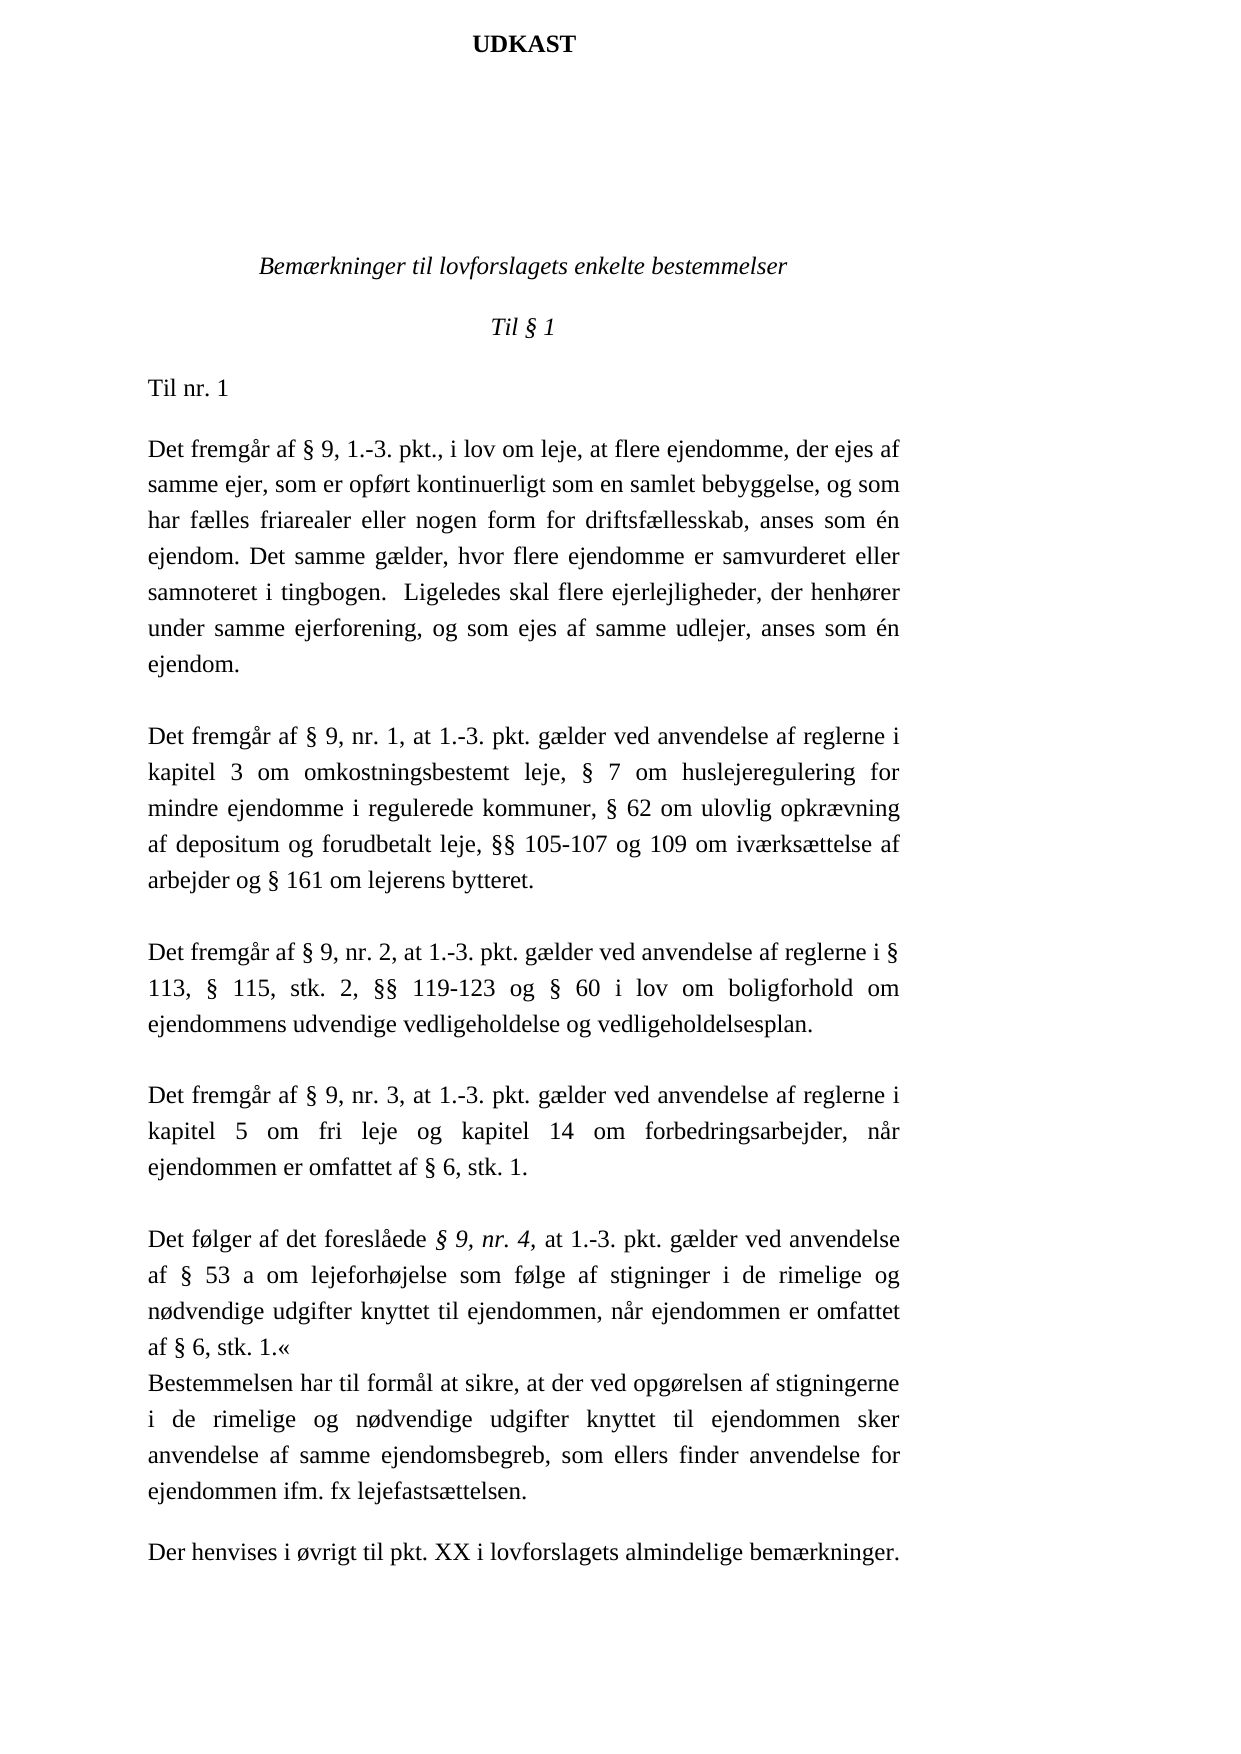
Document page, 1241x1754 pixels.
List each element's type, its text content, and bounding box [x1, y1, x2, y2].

text Til § 1 [148, 312, 901, 341]
text Det fremgår af § 9, nr. 3, at 1.-3. pkt. gælder ved anvendelse af reglerne i kapitel 5 om fri leje og kapitel 14 om forbedringsarbejder, når ejendommen er omfattet af § 6, stk. 1. [148, 1081, 901, 1181]
text Det følger af det foreslåede § 9, nr. 4, at 1.-3. pkt. gælder ved anvendelse af § 53 a om lejeforhøjelse som følge af stigninger i de rimelige og nødvendige udgifter knyttet til ejendommen, når ejendommen er omfattet af § 6, stk. 1.« [148, 1224, 901, 1361]
text Til nr. 1 [148, 373, 901, 401]
text Det fremgår af § 9, nr. 1, at 1.-3. pkt. gælder ved anvendelse af reglerne i kapitel 3 om omkostningsbestemt leje, § 7 om huslejeregulering for mindre ejendomme i regulerede kommuner, § 62 om ulovlig opkrævning af depositum og forudbetalt leje, §§ 105-107 og 109 om iværksættelse af arbejder og § 161 om lejerens bytteret. [148, 721, 901, 894]
text Det fremgår af § 9, nr. 2, at 1.-3. pkt. gælder ved anvendelse af reglerne i § 113, § 115, stk. 2, §§ 119-123 og § 60 i lov om boligforhold om ejendommens udvendige vedligeholdelse og vedligeholdelsesplan. [148, 937, 901, 1037]
text Det fremgår af § 9, 1.-3. pkt., i lov om leje, at flere ejendomme, der ejes af samme ejer, som er opført kontinuerligt som en samlet bebyggelse, og som har fælles friarealer eller nogen form for driftsfællesskab, anses som én ejendom. Det samme gælder, hvor flere ejendomme er samvurderet eller samnoteret i tingbogen. Ligeledes skal flere ejerlejligheder, der henhører under samme ejerforening, og som ejes af samme udlejer, anses som én ejendom. [148, 434, 901, 678]
text Bemærkninger til lovforslagets enkelte bestemmelser [148, 251, 901, 279]
text Bestemmelsen har til formål at sikre, at der ved opgørelsen af stigningerne i de rimelige og nødvendige udgifter knyttet til ejendommen sker anvendelse af samme ejendomsbegreb, som ellers finder anvendelse for ejendommen ifm. fx lejefastsættelsen. [148, 1368, 901, 1504]
text Der henvises i øvrigt til pkt. XX i lovforslagets almindelige bemærkninger. [148, 1537, 901, 1566]
